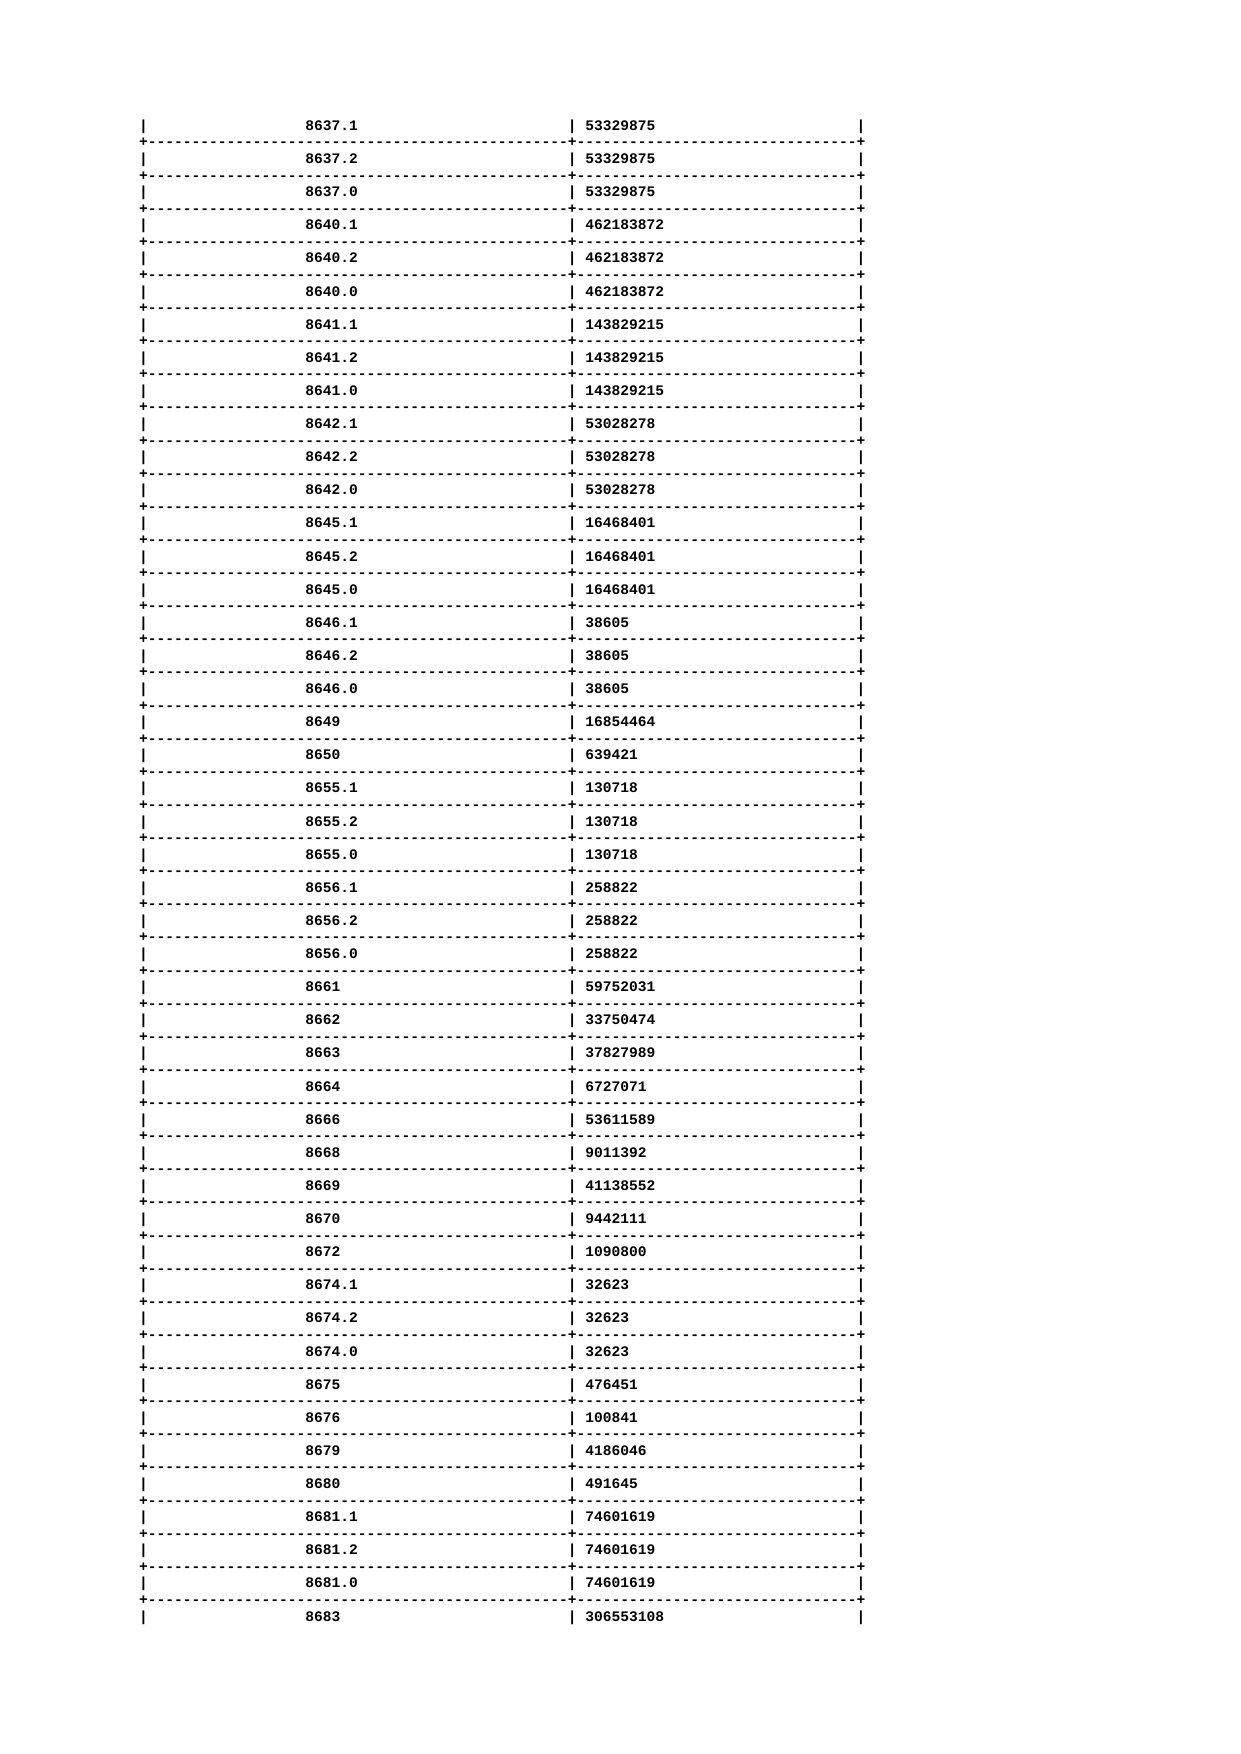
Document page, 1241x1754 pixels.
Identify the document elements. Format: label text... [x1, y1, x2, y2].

text | 8637.0 | 53329875 | [139, 184, 1101, 201]
text +------------------------------------------------+--------------------------------+ [139, 1029, 1101, 1046]
text +------------------------------------------------+--------------------------------+ [139, 300, 1101, 317]
text | 8669 | 41138552 | [139, 1178, 1101, 1195]
text | 8637.2 | 53329875 | [139, 151, 1101, 168]
text | 8680 | 491645 | [139, 1476, 1101, 1493]
text +------------------------------------------------+--------------------------------+ [139, 996, 1101, 1012]
text +------------------------------------------------+--------------------------------+ [139, 1427, 1101, 1443]
text | 8641.1 | 143829215 | [139, 317, 1101, 333]
text | 8683 | 306553108 | [139, 1609, 1101, 1625]
text +------------------------------------------------+--------------------------------+ [139, 201, 1101, 217]
text | 8645.1 | 16468401 | [139, 516, 1101, 532]
text | 8666 | 53611589 | [139, 1112, 1101, 1128]
text +------------------------------------------------+--------------------------------+ [139, 1294, 1101, 1311]
text +------------------------------------------------+--------------------------------+ [139, 234, 1101, 251]
text | 8675 | 476451 | [139, 1377, 1101, 1393]
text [139, 168, 1101, 184]
text | 8640.1 | 462183872 | [139, 217, 1101, 234]
text +------------------------------------------------+--------------------------------+ [139, 665, 1101, 681]
text | 8645.2 | 16468401 | [139, 549, 1101, 565]
text | 8676 | 100841 | [139, 1410, 1101, 1427]
text | 8681.0 | 74601619 | [139, 1576, 1101, 1592]
text | 8649 | 16854464 | [139, 714, 1101, 731]
text | 8670 | 9442111 | [139, 1211, 1101, 1228]
text | 8641.0 | 143829215 | [139, 383, 1101, 400]
text +------------------------------------------------+--------------------------------+ [139, 797, 1101, 814]
text +------------------------------------------------+--------------------------------+ [139, 1360, 1101, 1377]
text | 8668 | 9011392 | [139, 1145, 1101, 1162]
text +------------------------------------------------+--------------------------------+ [139, 1062, 1101, 1079]
text | 8646.2 | 38605 | [139, 648, 1101, 665]
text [139, 1592, 1101, 1609]
text | 8661 | 59752031 | [139, 979, 1101, 996]
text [139, 135, 1101, 151]
text | 8681.1 | 74601619 | [139, 1509, 1101, 1526]
text +------------------------------------------------+--------------------------------+ [139, 1526, 1101, 1542]
text | 8642.1 | 53028278 | [139, 416, 1101, 433]
text +------------------------------------------------+--------------------------------+ [139, 764, 1101, 781]
text +------------------------------------------------+--------------------------------+ [139, 830, 1101, 847]
text | 8672 | 1090800 | [139, 1244, 1101, 1261]
text +------------------------------------------------+--------------------------------+ [139, 897, 1101, 913]
text +------------------------------------------------+--------------------------------+ [139, 731, 1101, 747]
text +------------------------------------------------+--------------------------------+ [139, 400, 1101, 416]
text +------------------------------------------------+--------------------------------+ [139, 1195, 1101, 1211]
text +------------------------------------------------+--------------------------------+ [139, 466, 1101, 482]
text | 8640.2 | 462183872 | [139, 251, 1101, 267]
text | 8662 | 33750474 | [139, 1012, 1101, 1029]
text | 8663 | 37827989 | [139, 1046, 1101, 1062]
text +------------------------------------------------+--------------------------------+ [139, 1327, 1101, 1344]
text | 8656.2 | 258822 | [139, 913, 1101, 930]
text | 8656.0 | 258822 | [139, 946, 1101, 963]
text | 8681.2 | 74601619 | [139, 1542, 1101, 1559]
text | 8641.2 | 143829215 | [139, 350, 1101, 367]
text +------------------------------------------------+--------------------------------+ [139, 963, 1101, 979]
text +------------------------------------------------+--------------------------------+ [139, 1228, 1101, 1244]
text +------------------------------------------------+--------------------------------+ [139, 267, 1101, 284]
text | 8637.1 | 53329875 | [139, 118, 1101, 135]
text | 8646.0 | 38605 | [139, 681, 1101, 698]
text +------------------------------------------------+--------------------------------+ [139, 433, 1101, 449]
text +------------------------------------------------+--------------------------------+ [139, 598, 1101, 615]
text +------------------------------------------------+--------------------------------+ [139, 1261, 1101, 1277]
text | 8656.1 | 258822 | [139, 880, 1101, 897]
text +------------------------------------------------+--------------------------------+ [139, 367, 1101, 383]
text +------------------------------------------------+--------------------------------+ [139, 333, 1101, 350]
text | 8674.2 | 32623 | [139, 1311, 1101, 1327]
text | 8645.0 | 16468401 | [139, 582, 1101, 598]
text +------------------------------------------------+--------------------------------+ [139, 1095, 1101, 1112]
text | 8640.0 | 462183872 | [139, 284, 1101, 300]
text +------------------------------------------------+--------------------------------+ [139, 499, 1101, 516]
text | 8655.2 | 130718 | [139, 814, 1101, 830]
text | 8674.1 | 32623 | [139, 1277, 1101, 1294]
text +------------------------------------------------+--------------------------------+ [139, 565, 1101, 582]
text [139, 1559, 1101, 1576]
text +------------------------------------------------+--------------------------------+ [139, 930, 1101, 946]
text | 8642.2 | 53028278 | [139, 449, 1101, 466]
text +------------------------------------------------+--------------------------------+ [139, 698, 1101, 714]
text | 8679 | 4186046 | [139, 1443, 1101, 1460]
text +------------------------------------------------+--------------------------------+ [139, 1128, 1101, 1145]
text +------------------------------------------------+--------------------------------+ [139, 1460, 1101, 1476]
text +------------------------------------------------+--------------------------------+ [139, 532, 1101, 549]
text +------------------------------------------------+--------------------------------+ [139, 1162, 1101, 1178]
text | 8650 | 639421 | [139, 747, 1101, 764]
text | 8655.1 | 130718 | [139, 781, 1101, 797]
text +------------------------------------------------+--------------------------------+ [139, 632, 1101, 648]
text | 8664 | 6727071 | [139, 1079, 1101, 1095]
text +------------------------------------------------+--------------------------------+ [139, 863, 1101, 880]
text +------------------------------------------------+--------------------------------+ [139, 1393, 1101, 1410]
text | 8674.0 | 32623 | [139, 1344, 1101, 1360]
text | 8646.1 | 38605 | [139, 615, 1101, 632]
text | 8655.0 | 130718 | [139, 847, 1101, 863]
text +------------------------------------------------+--------------------------------+ [139, 1493, 1101, 1509]
text | 8642.0 | 53028278 | [139, 482, 1101, 499]
